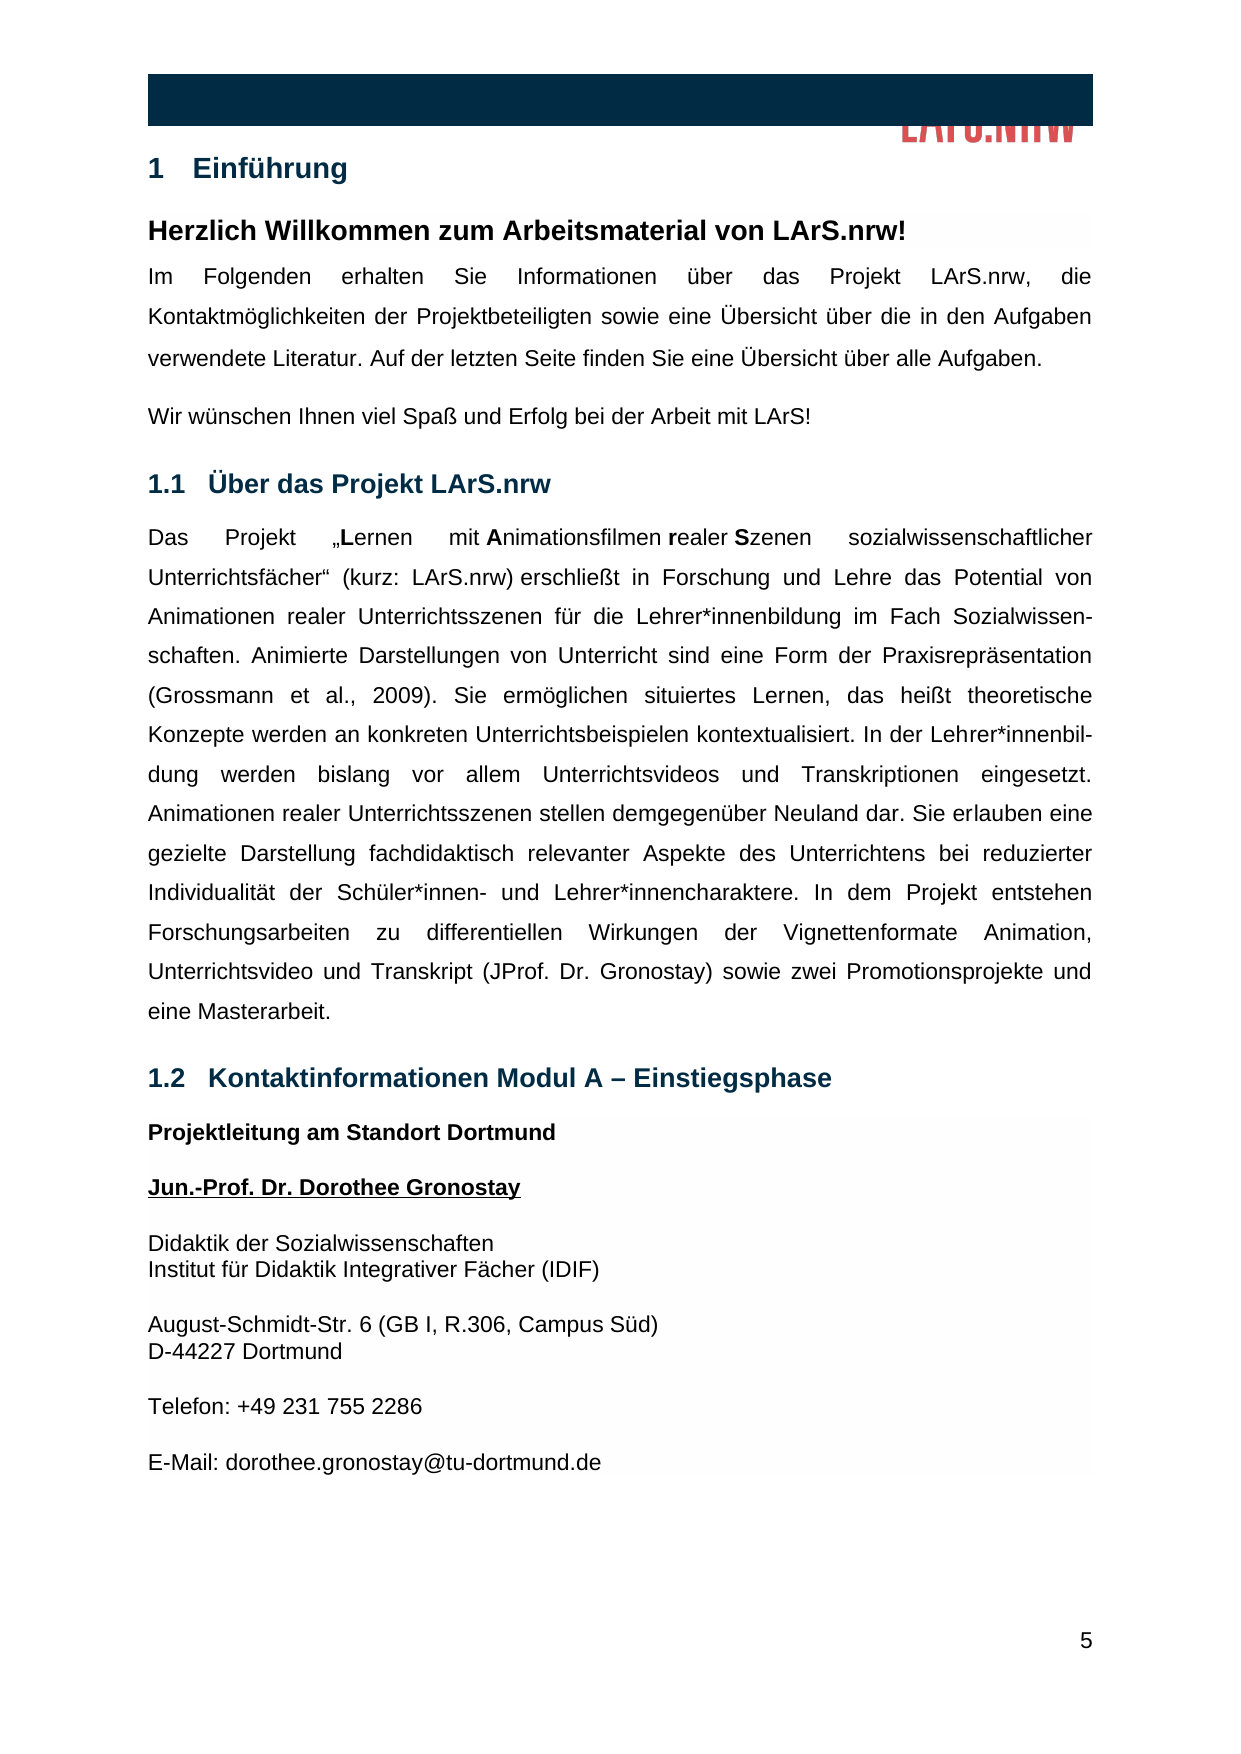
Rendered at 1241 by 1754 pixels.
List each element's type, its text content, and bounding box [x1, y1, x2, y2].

text Projektleitung am Standort Dortmund [148, 1118, 1093, 1145]
text Im Folgenden erhalten Sie Informationen über das Projekt LArS.nrw, die Kontaktmöglichkeiten der Projektbeteiligten sowie eine Übersicht über die in den Aufgaben verwendete Literatur. Auf der letzten Seite finden Sie eine Übersicht über alle Aufgaben. [148, 263, 1093, 372]
text Herzlich Willkommen zum Arbeitsmaterial von LArS.nrw! [148, 214, 1093, 247]
text Telefon: +49 231 755 2286 [148, 1393, 1093, 1419]
text August-Schmidt-Str. 6 (GB I, R.306, Campus Süd) D-44227 Dortmund [148, 1311, 1093, 1364]
picture [886, 126, 1083, 151]
subtitle Kontaktinformationen Modul A – Einstiegsphase [148, 1062, 1093, 1093]
text E-Mail: dorothee.gronostay@tu-dortmund.de [148, 1449, 1093, 1475]
subtitle Über das Projekt LArS.nrw [148, 468, 1093, 499]
text Wir wünschen Ihnen viel Spaß und Erfolg bei der Arbeit mit LArS! [148, 403, 1093, 429]
text Jun.-Prof. Dr. Dorothee Gronostay [148, 1174, 1093, 1200]
subtitle Einführung [148, 151, 1093, 185]
text Das Projekt „Lernen mit Animationsfilmen realer Szenen sozialwissenschaftlicher Unterrichtsfächer“ (kurz: LArS.nrw) erschließt in Forschung und Lehre das Potential von Animationen realer Unterrichtsszenen für die Lehrer*innenbildung im Fach Sozialwissenschaften. Animierte Darstellungen von Unterricht sind eine Form der Praxisrepräsentation (Grossmann et al., 2009). Sie ermöglichen situiertes Lernen, das heißt theoretische Konzepte werden an konkreten Unterrichtsbeispielen kontextualisiert. In der Lehrer*innenbildung werden bislang vor allem Unterrichtsvideos und Transkriptionen eingesetzt. Animationen realer Unterrichtsszenen stellen demgegenüber Neuland dar. Sie erlauben eine gezielte Darstellung fachdidaktisch relevanter Aspekte des Unterrichtens bei reduzierter Individualität der Schüler*innen- und Lehrer*innencharaktere. In dem Projekt entstehen Forschungsarbeiten zu differentiellen Wirkungen der Vignettenformate Animation, Unterrichtsvideo und Transkript (JProf. Dr. Gronostay) sowie zwei Promotionsprojekte und eine Masterarbeit. [148, 524, 1093, 1024]
text Didaktik der Sozialwissenschaften Institut für Didaktik Integrativer Fächer (IDIF) [148, 1229, 1093, 1282]
